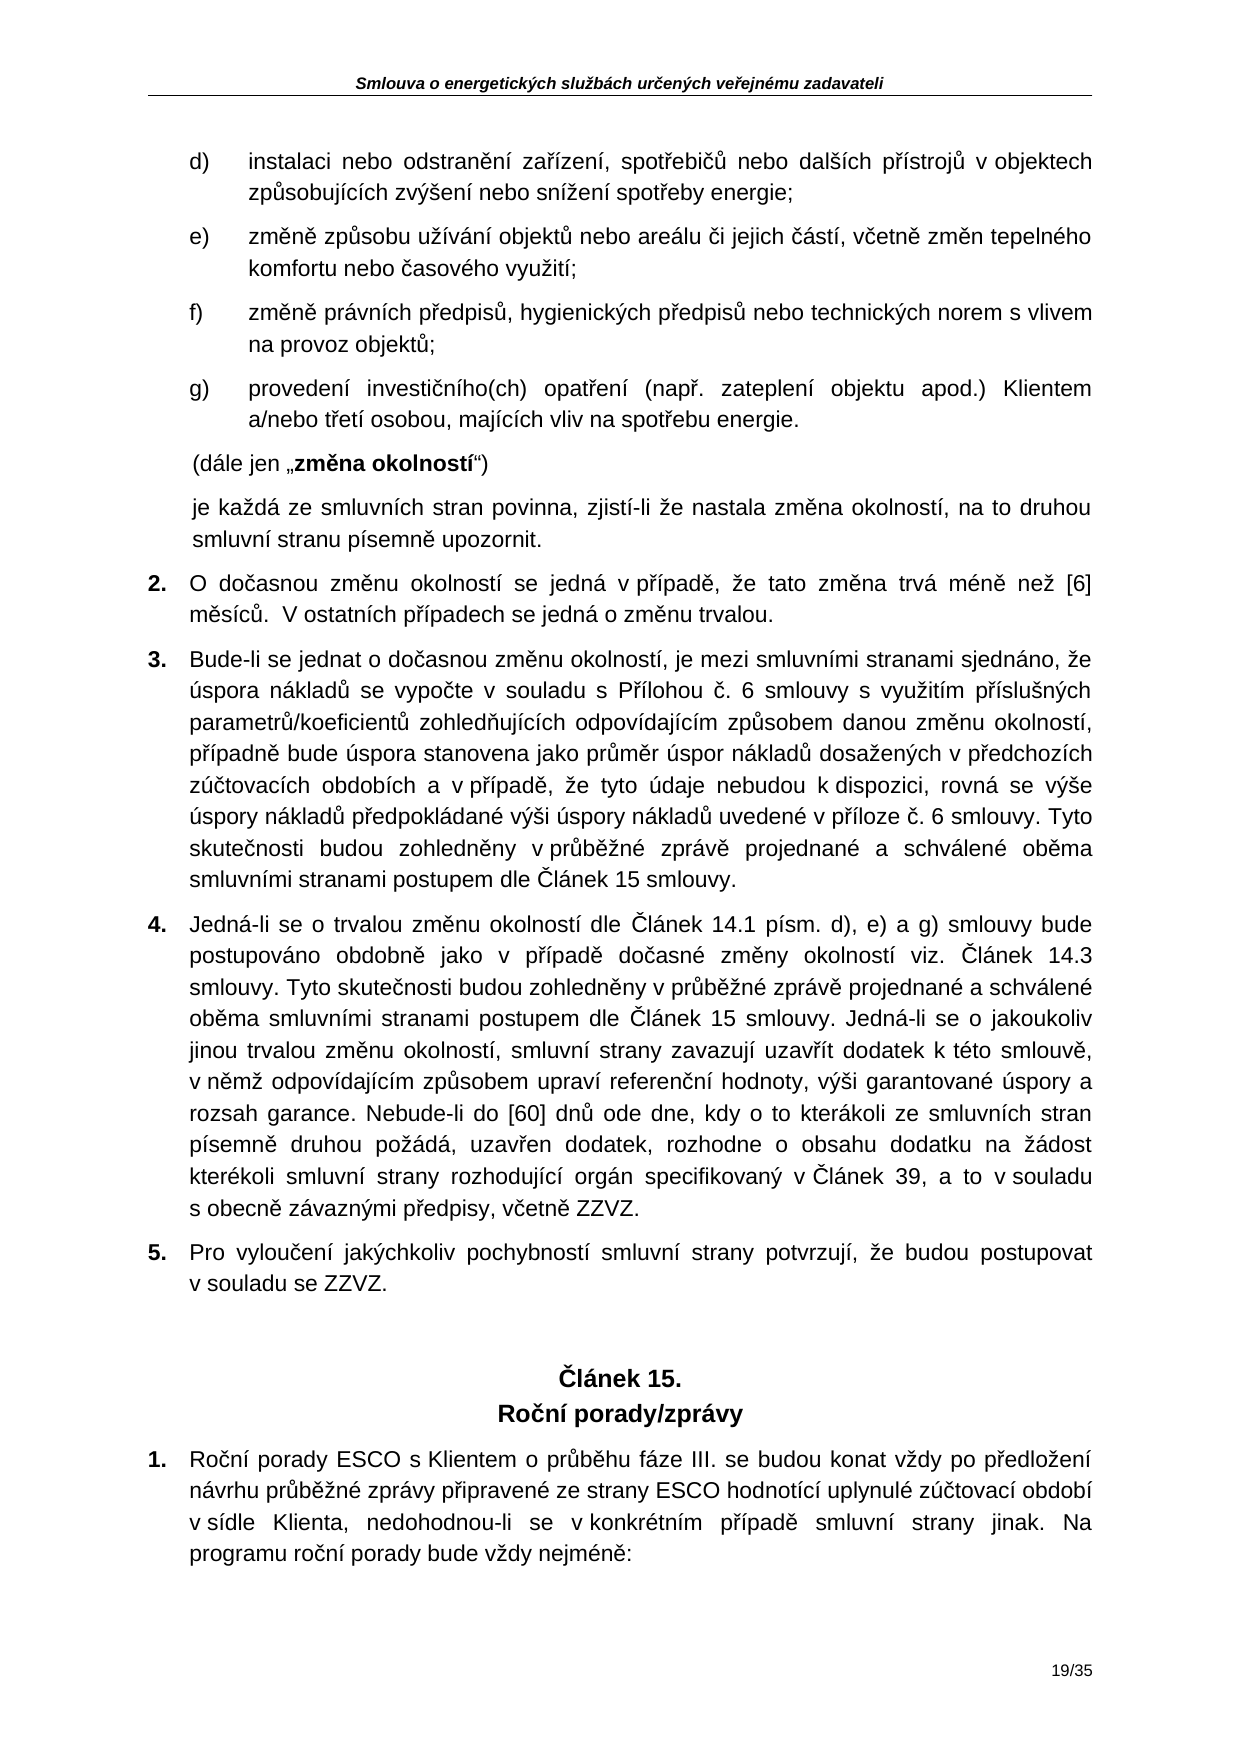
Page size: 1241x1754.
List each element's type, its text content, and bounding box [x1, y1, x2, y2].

subtitle změně způsobu užívání objektů nebo areálu či jejich částí, včetně změn tepelného komfortu nebo časového využití; [189, 223, 1092, 281]
subtitle Roční porady/zprávy [148, 1364, 1092, 1427]
subtitle Roční porady ESCO s Klientem o průběhu fáze III. se budou konat vždy po předložení návrhu průběžné zprávy připravené ze strany ESCO hodnotící uplynulé zúčtovací období v sídle Klienta, nedohodnou-li se v konkrétním případě smluvní strany jinak. Na programu roční porady bude vždy nejméně: [148, 1446, 1092, 1567]
subtitle je každá ze smluvních stran povinna, zjistí-li že nastala změna okolností, na to druhou smluvní stranu písemně upozornit. [192, 494, 1092, 552]
text (dále jen „změna okolností“) [192, 450, 1092, 477]
subtitle Bude-li se jednat o dočasnou změnu okolností, je mezi smluvními stranami sjednáno, že úspora nákladů se vypočte v souladu s Přílohou č. 6 smlouvy s využitím příslušných parametrů/koeficientů zohledňujících odpovídajícím způsobem danou změnu okolností, případně bude úspora stanovena jako průměr úspor nákladů dosažených v předchozích zúčtovacích obdobích a v případě, že tyto údaje nebudou k dispozici, rovná se výše úspory nákladů předpokládané výši úspory nákladů uvedené v příloze č. 6 smlouvy. Tyto skutečnosti budou zohledněny v průběžné zprávě projednané a schválené oběma smluvními stranami postupem dle Článek 15 smlouvy. [148, 646, 1092, 893]
subtitle instalaci nebo odstranění zařízení, spotřebičů nebo dalších přístrojů v objektech způsobujících zvýšení nebo snížení spotřeby energie; [189, 148, 1092, 206]
subtitle O dočasnou změnu okolností se jedná v případě, že tato změna trvá méně než [6] měsíců. V ostatních případech se jedná o změnu trvalou. [148, 570, 1092, 628]
subtitle Pro vyloučení jakýchkoliv pochybností smluvní strany potvrzují, že budou postupovat v souladu se ZZVZ. [148, 1239, 1092, 1297]
subtitle provedení investičního(ch) opatření (např. zateplení objektu apod.) Klientem a/nebo třetí osobou, majících vliv na spotřebu energie. [189, 374, 1092, 432]
subtitle změně právních předpisů, hygienických předpisů nebo technických norem s vlivem na provoz objektů; [189, 299, 1092, 357]
subtitle Jedná-li se o trvalou změnu okolností dle Článek 14.1 písm. d), e) a g) smlouvy bude postupováno obdobně jako v případě dočasné změny okolností viz. Článek 14.3 smlouvy. Tyto skutečnosti budou zohledněny v průběžné zprávě projednané a schválené oběma smluvními stranami postupem dle Článek 15 smlouvy. Jedná-li se o jakoukoliv jinou trvalou změnu okolností, smluvní strany zavazují uzavřít dodatek k této smlouvě, v němž odpovídajícím způsobem upraví referenční hodnoty, výši garantované úspory a rozsah garance. Nebude-li do [60] dnů ode dne, kdy o to kterákoli ze smluvních stran písemně druhou požádá, uzavřen dodatek, rozhodne o obsahu dodatku na žádost kterékoli smluvní strany rozhodující orgán specifikovaný v Článek 39, a to v souladu s obecně závaznými předpisy, včetně ZZVZ. [148, 911, 1092, 1221]
